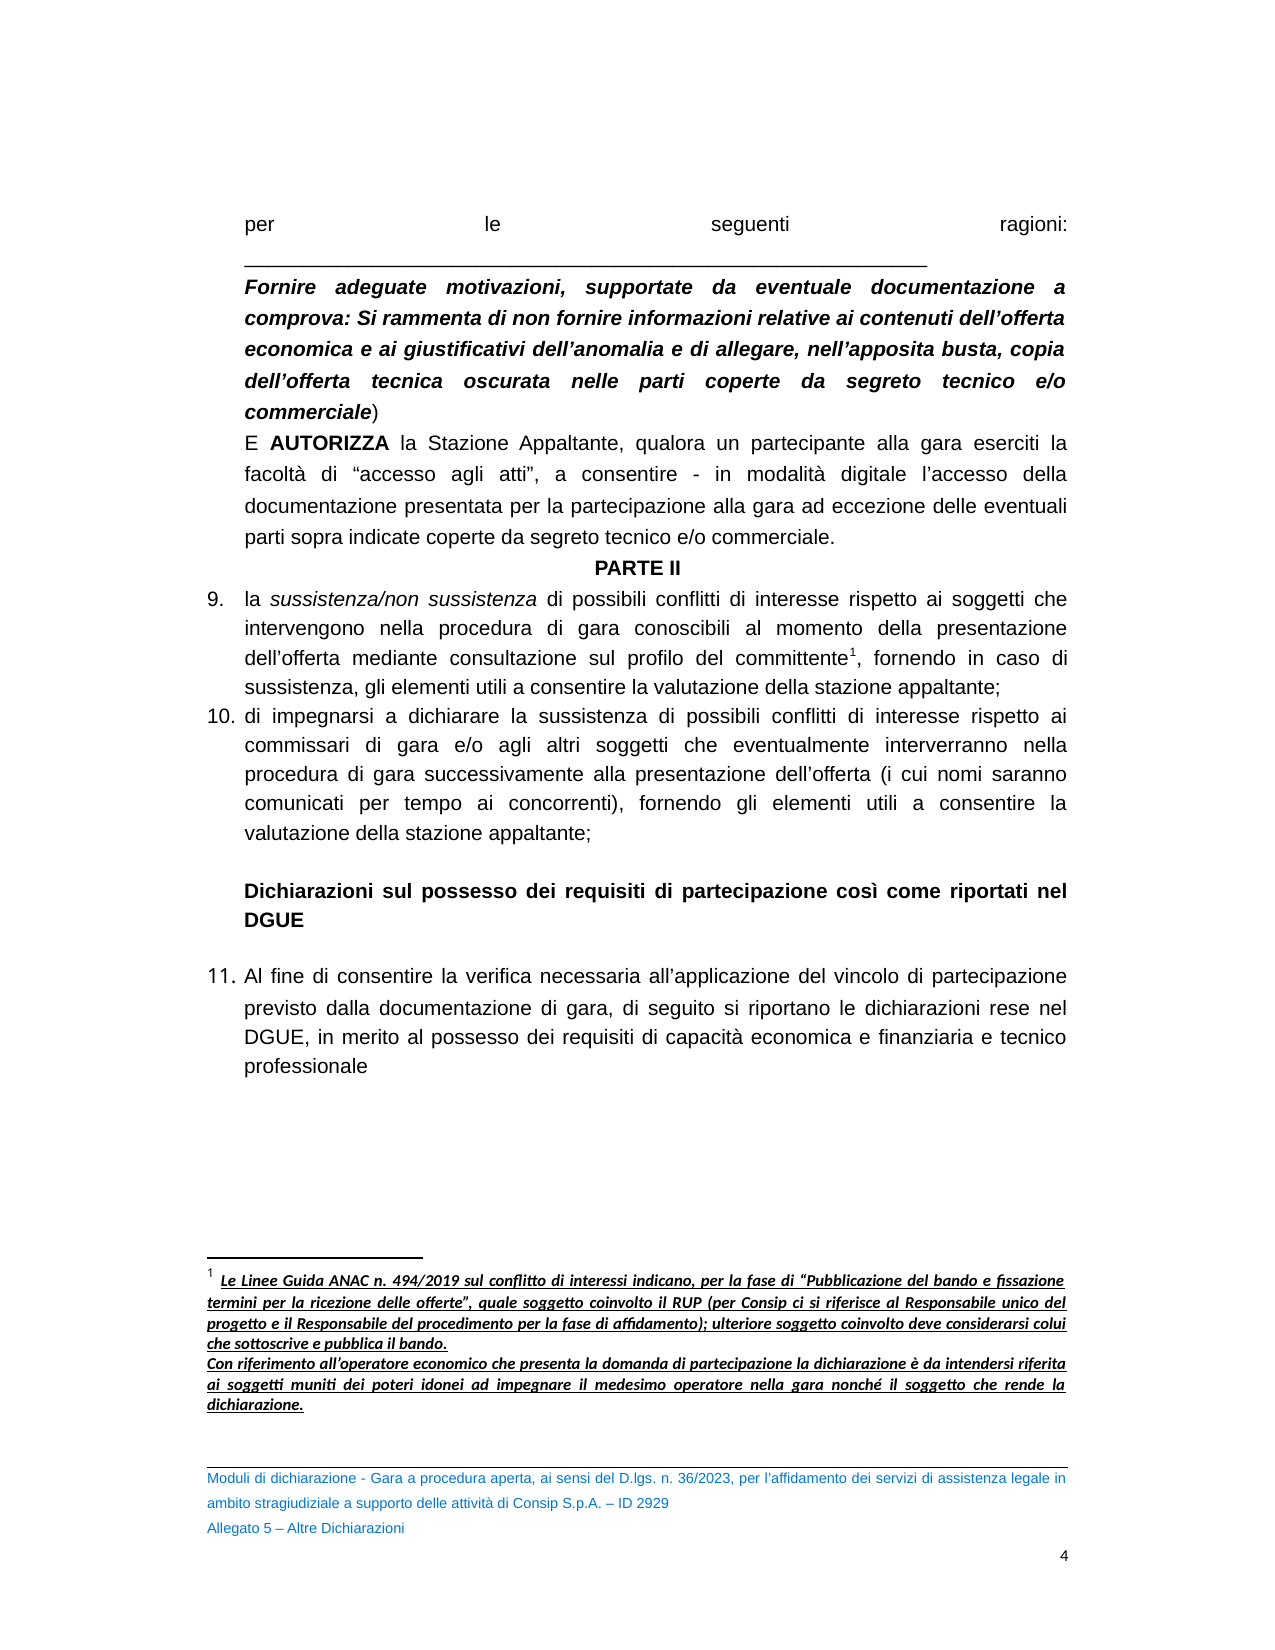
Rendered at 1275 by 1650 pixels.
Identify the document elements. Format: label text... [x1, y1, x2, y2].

list per le seguenti ragioni: ___________________________________________________________ [244, 207, 1068, 269]
list Al fine di consentire la verifica necessaria all’applicazione del vincolo di partecipazione previsto dalla documentazione di gara, di seguito si riportano le dichiarazioni rese nel DGUE, in merito al possesso dei requisiti di capacità economica e finanziaria e tecnico professionale [207, 961, 1068, 1078]
text PARTE II [207, 551, 1068, 582]
list la sussistenza/non sussistenza di possibili conflitti di interesse rispetto ai soggetti che intervengono nella procedura di gara conoscibili al momento della presentazione dell’offerta mediante consultazione sul profilo del committente, fornendo in caso di sussistenza, gli elementi utili a consentire la valutazione della stazione appaltante; [207, 582, 1068, 698]
list di impegnarsi a dichiarare la sussistenza di possibili conflitti di interesse rispetto ai commissari di gara e/o agli altri soggetti che eventualmente interverranno nella procedura di gara successivamente alla presentazione dell’offerta (i cui nomi saranno comunicati per tempo ai concorrenti), fornendo gli elementi utili a consentire la valutazione della stazione appaltante; [207, 698, 1068, 844]
list Dichiarazioni sul possesso dei requisiti di partecipazione così come riportati nel DGUE [244, 873, 1068, 932]
list E AUTORIZZA la Stazione Appaltante, qualora un partecipante alla gara eserciti la facoltà di “accesso agli atti”, a consentire - in modalità digitale l’accesso della documentazione presentata per la partecipazione alla gara ad eccezione delle eventuali parti sopra indicate coperte da segreto tecnico e/o commerciale. [244, 426, 1068, 551]
list Fornire adeguate motivazioni, supportate da eventuale documentazione a comprova: Si rammenta di non fornire informazioni relative ai contenuti dell’offerta economica e ai giustificativi dell’anomalia e di allegare, nell’apposita busta, copia dell’offerta tecnica oscurata nelle parti coperte da segreto tecnico e/o commerciale) [244, 269, 1068, 426]
